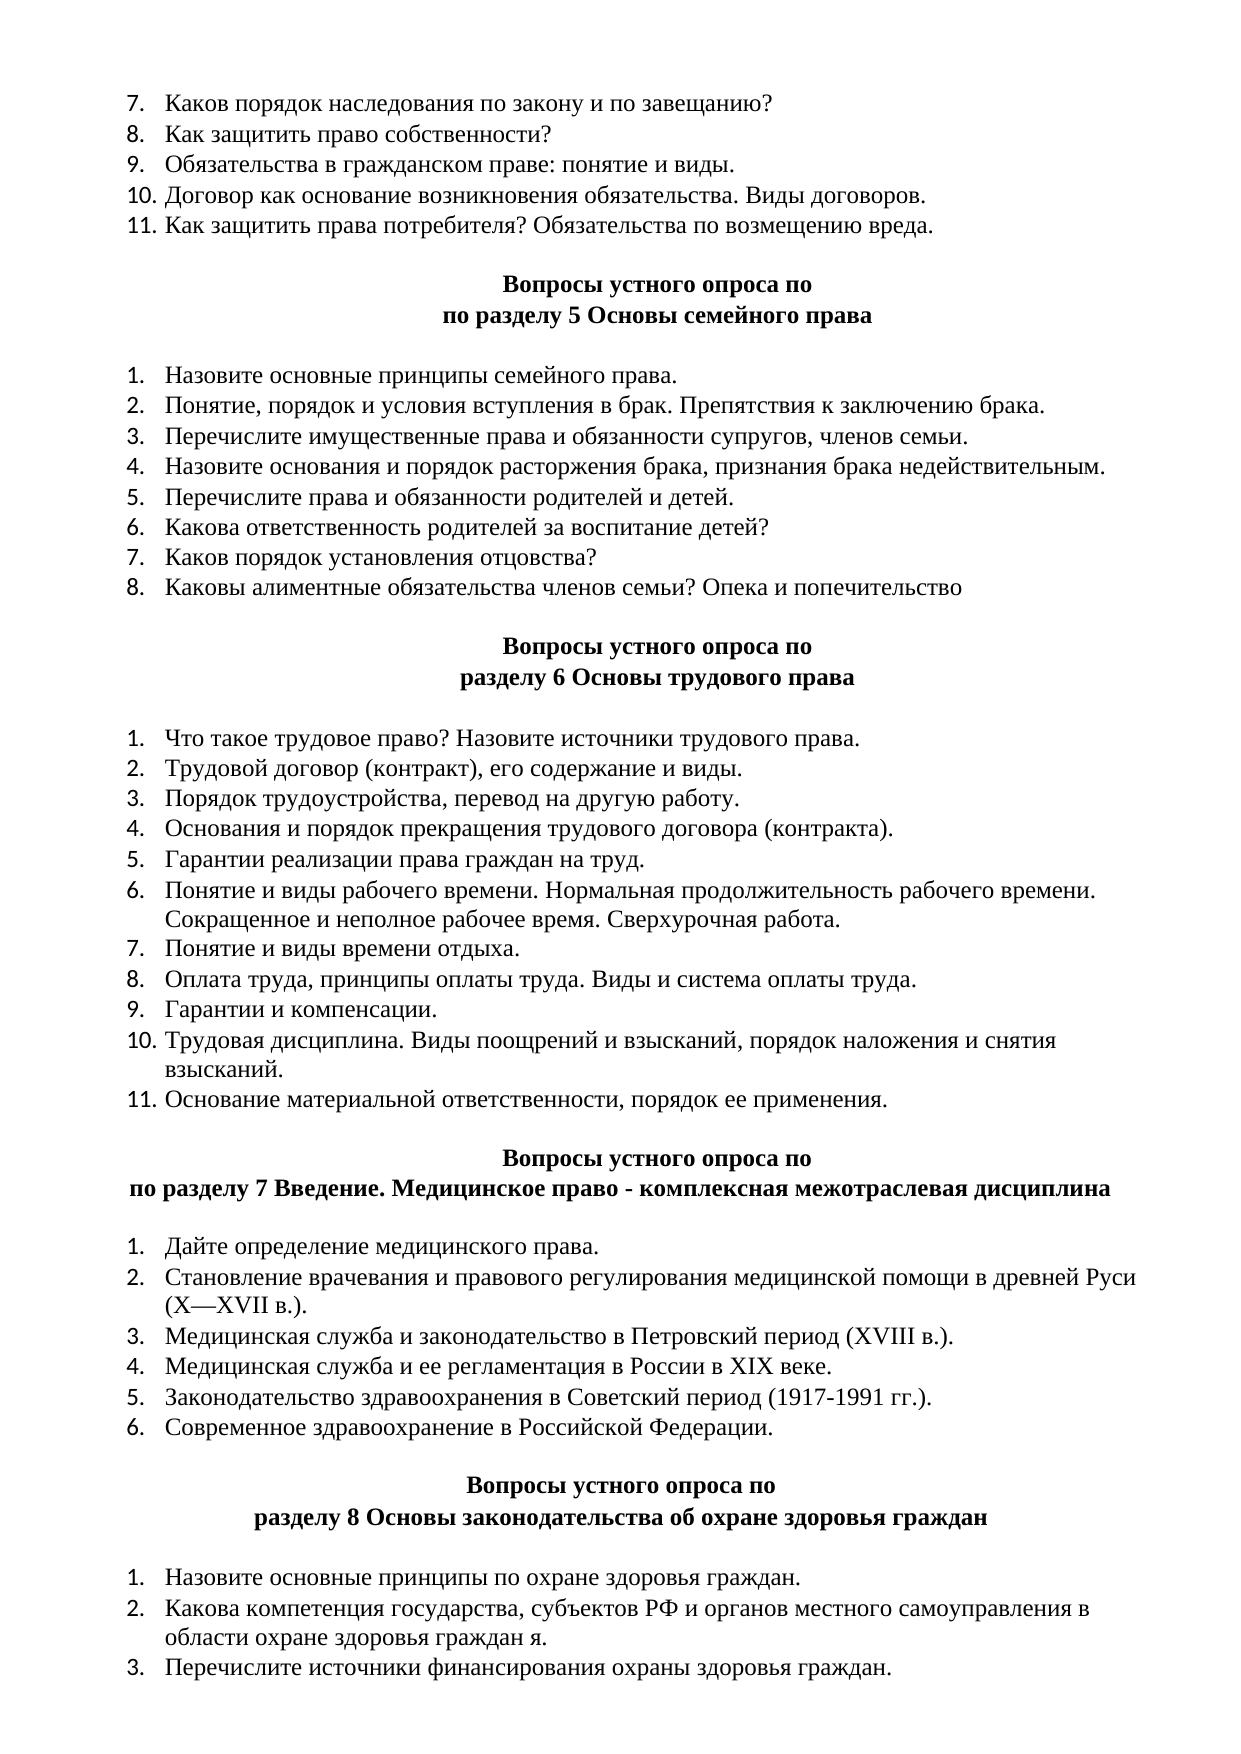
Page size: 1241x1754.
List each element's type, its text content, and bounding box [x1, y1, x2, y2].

list Каковы алиментные обязательства членов семьи? Опека и попечительство [126, 572, 1150, 602]
list Оплата труда, принципы оплаты труда. Виды и система оплаты труда. [126, 963, 1150, 994]
text Вопросы устного опроса по [502, 1143, 1150, 1171]
list Назовите основные принципы семейного права. [126, 359, 1150, 390]
text (X—XVII в.). [164, 1291, 1150, 1319]
list Как защитить права потребителя? Обязательства по возмещению вреда. [126, 209, 1150, 239]
list Какова компетенция государства, субъектов РФ и органов местного самоуправления в области охране здоровья граждан я. [126, 1592, 1150, 1651]
list Понятие и виды времени отдыха. [126, 933, 1150, 963]
list Перечислите имущественные права и обязанности супругов, членов семьи. [126, 420, 1150, 451]
text по разделу 5 Основы семейного права [126, 300, 1189, 329]
list Законодательство здравоохранения в Советский период (1917-1991 гг.). [126, 1381, 1150, 1411]
list Договор как основание возникновения обязательства. Виды договоров. [126, 179, 1150, 209]
list Что такое трудовое право? Назовите источники трудового права. [126, 722, 1150, 752]
list Назовите основания и порядок расторжения брака, признания брака недействительным. [126, 451, 1150, 480]
list Порядок трудоустройства, перевод на другую работу. [126, 782, 1150, 813]
text разделу 8 Основы законодательства об охране здоровья граждан [126, 1502, 1116, 1531]
text Вопросы устного опроса по [126, 269, 1189, 297]
list Каков порядок наследования по закону и по завещанию? [126, 87, 1150, 118]
list Гарантии и компенсации. [126, 994, 1150, 1023]
list Медицинская служба и законодательство в Петровский период (XVIII в.). [126, 1320, 1150, 1350]
list Понятие и виды рабочего времени. Нормальная продолжительность рабочего времени. Сокращенное и неполное рабочее время. Сверхурочная работа. [126, 875, 1150, 933]
list Дайте определение медицинского права. [126, 1230, 1150, 1261]
list Назовите основные принципы по охране здоровья граждан. [126, 1561, 1150, 1592]
list Каков порядок установления отцовства? [126, 541, 1150, 572]
list Какова ответственность родителей за воспитание детей? [126, 511, 1150, 541]
text Вопросы устного опроса по [126, 631, 1189, 660]
list Обязательства в гражданском праве: понятие и виды. [126, 149, 1150, 179]
list Современное здравоохранение в Российской Федерации. [126, 1411, 1150, 1441]
list Перечислите источники финансирования охраны здоровья граждан. [126, 1651, 1150, 1681]
list Как защитить право собственности? [126, 118, 1150, 149]
list Трудовой договор (контракт), его содержание и виды. [126, 752, 1150, 782]
list Медицинская служба и ее регламентация в России в XIX веке. [126, 1350, 1150, 1380]
list Трудовая дисциплина. Виды поощрений и взысканий, порядок наложения и снятия взысканий. [126, 1025, 1150, 1083]
list Гарантии реализации права граждан на труд. [126, 843, 1150, 874]
list Понятие, порядок и условия вступления в брак. Препятствия к заключению брака. [126, 390, 1150, 420]
text разделу 6 Основы трудового права [126, 662, 1189, 691]
list Основание материальной ответственности, порядок ее применения. [126, 1083, 1150, 1113]
text Вопросы устного опроса по [126, 1470, 1116, 1499]
list Основания и порядок прекращения трудового договора (контракта). [126, 813, 1150, 843]
list Становление врачевания и правового регулирования медицинской помощи в древней Руси [126, 1261, 1150, 1291]
list Перечислите права и обязанности родителей и детей. [126, 481, 1150, 511]
text по разделу 7 Введение. Медицинское право - комплексная межотраслевая дисциплина [129, 1174, 1150, 1202]
